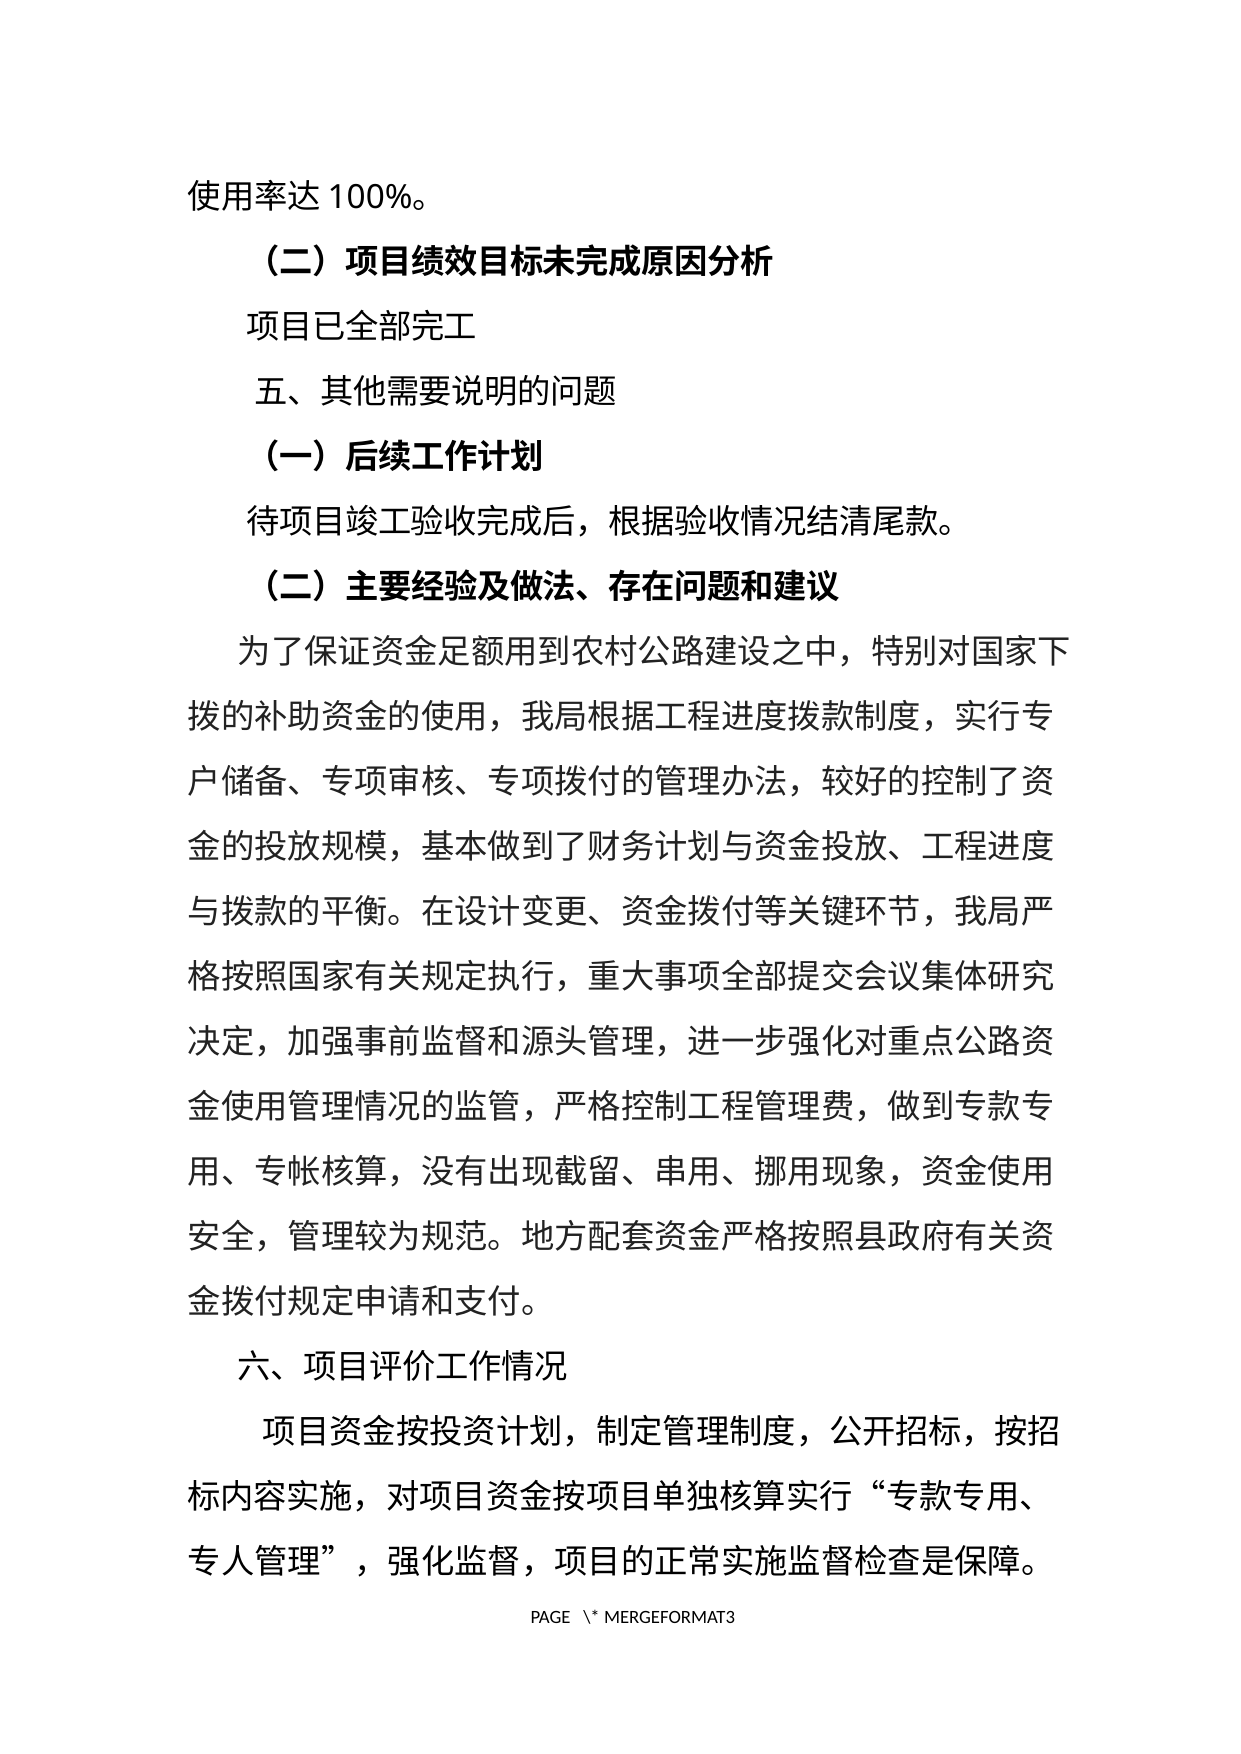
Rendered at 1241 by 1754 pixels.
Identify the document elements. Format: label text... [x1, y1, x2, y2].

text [187, 1397, 1078, 1592]
text 五、其他需要说明的问题 [187, 357, 1078, 422]
text 待项目竣工验收完成后，根据验收情况结清尾款。 [187, 487, 1078, 552]
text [187, 162, 1078, 227]
text 为了保证资金足额用到农村公路建设之中，特别对国家下拨的补助资金的使用，我局根据工程进度拨款制度，实行专户储备、专项审核、专项拨付的管理办法，较好的控制了资金的投放规模，基本做到了财务计划与资金投放、工程进度与拨款的平衡。在设计变更、资金拨付等关键环节，我局严格按照国家有关规定执行，重大事项全部提交会议集体研究决定，加强事前监督和源头管理，进一步强化对重点公路资金使用管理情况的监管，严格控制工程管理费，做到专款专用、专帐核算，没有出现截留、串用、挪用现象，资金使用安全，管理较为规范。地方配套资金严格按照县政府有关资金拨付规定申请和支付。 [187, 617, 1078, 1332]
text （一）后续工作计划 [187, 422, 1078, 487]
text （二）主要经验及做法、存在问题和建议 [187, 552, 1078, 617]
text 项目已全部完工 [187, 292, 1078, 357]
list 项目评价工作情况 [187, 1332, 1078, 1397]
text （二）项目绩效目标未完成原因分析 [187, 227, 1078, 292]
